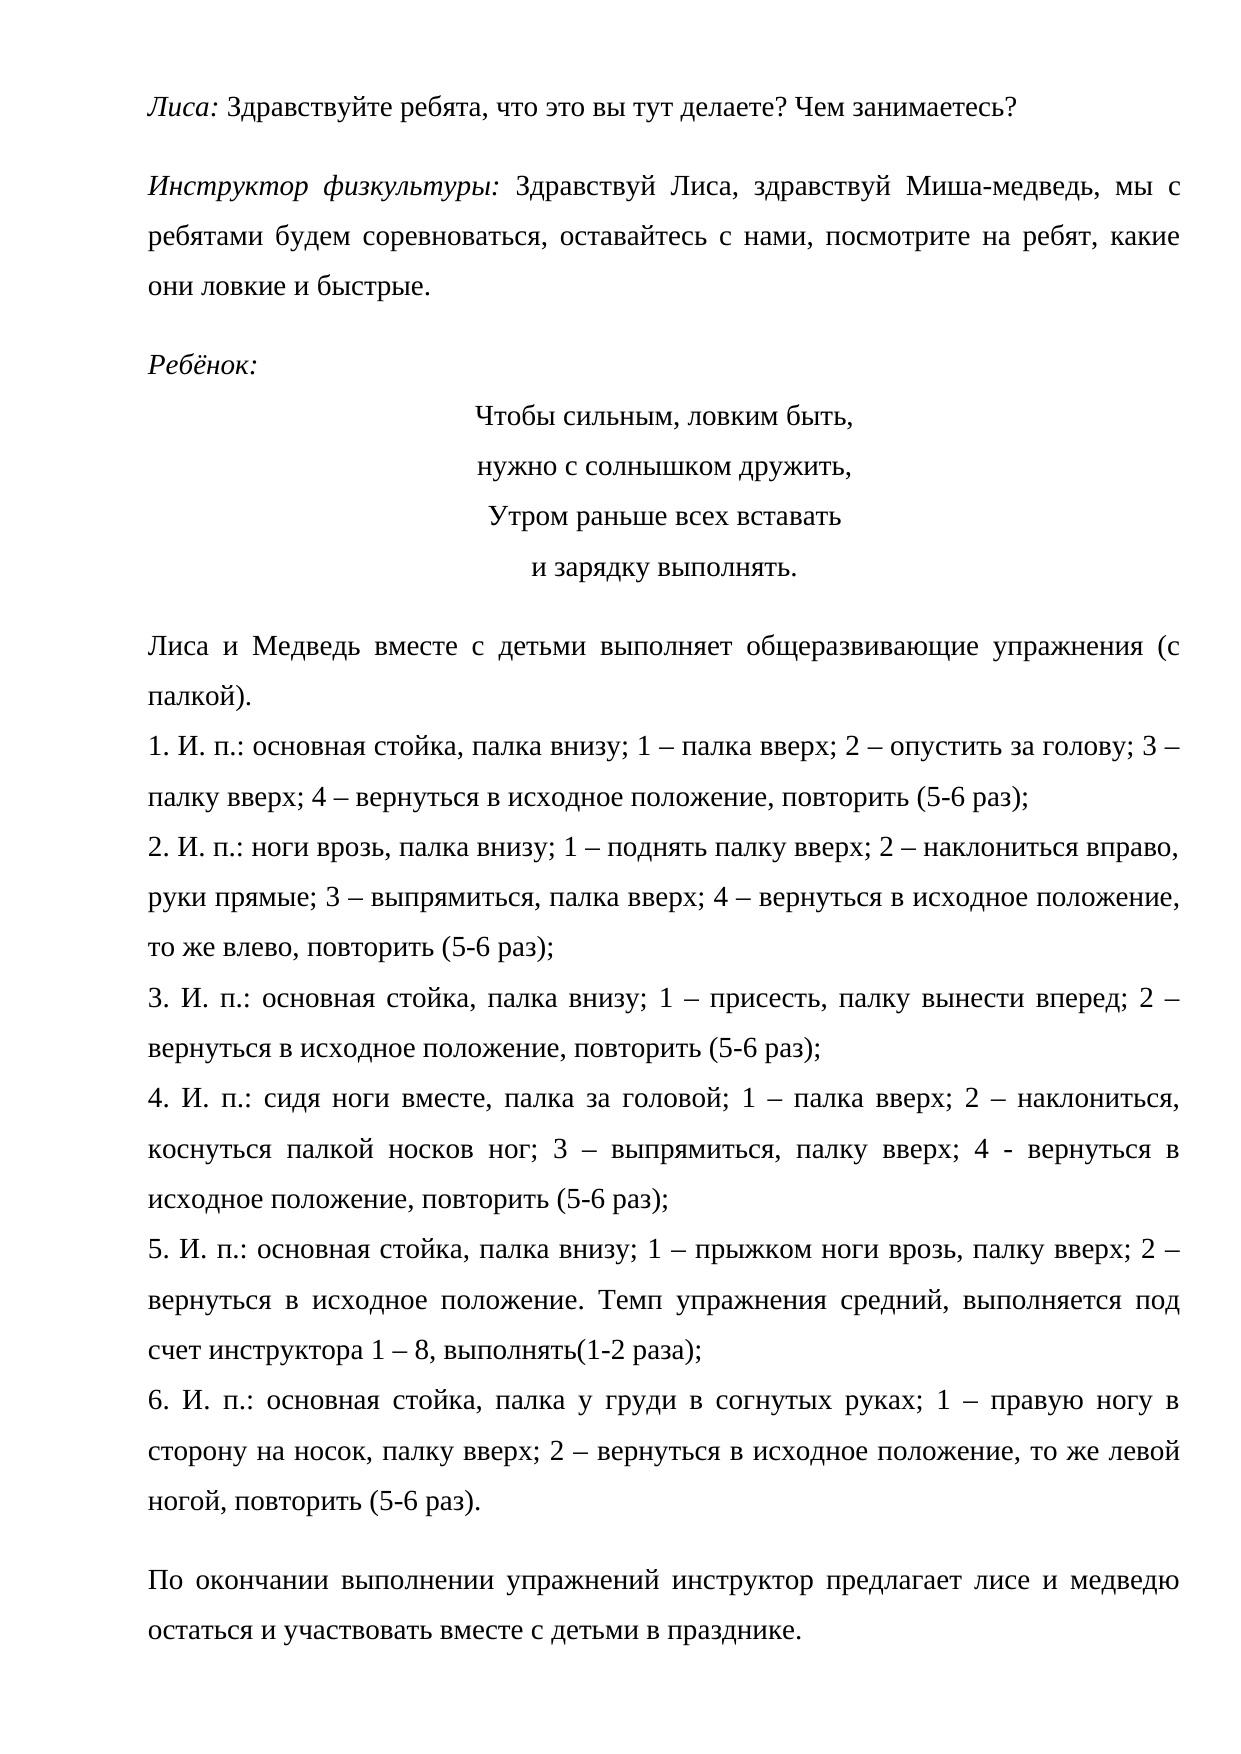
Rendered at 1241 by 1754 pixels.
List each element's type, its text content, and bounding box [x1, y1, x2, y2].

text Утром раньше всех вставать [148, 498, 1181, 532]
text По окончании выполнении упражнений инструктор предлагает лисе и медведю остаться и участвовать вместе с детьми в празднике. [148, 1562, 1181, 1646]
text 3. И. п.: основная стойка, палка внизу; 1 – присесть, палку вынести вперед; 2 – вернуться в исходное положение, повторить (5-6 раз); [148, 980, 1181, 1064]
text 6. И. п.: основная стойка, палка у груди в согнутых руках; 1 – правую ногу в сторону на носок, палку вверх; 2 – вернуться в исходное положение, то же левой ногой, повторить (5-6 раз). [148, 1382, 1181, 1517]
text Чтобы сильным, ловким быть, [148, 398, 1181, 431]
text и зарядку выполнять. [148, 549, 1181, 582]
text 5. И. п.: основная стойка, палка внизу; 1 – прыжком ноги врозь, палку вверх; 2 – вернуться в исходное положение. Темп упражнения средний, выполняется под счет инструктора 1 – 8, выполнять(1-2 раза); [148, 1231, 1181, 1366]
text 4. И. п.: сидя ноги вместе, палка за головой; 1 – палка вверх; 2 – наклониться, коснуться палкой носков ног; 3 – выпрямиться, палку вверх; 4 - вернуться в исходное положение, повторить (5-6 раз); [148, 1081, 1181, 1215]
text 2. И. п.: ноги врозь, палка внизу; 1 – поднять палку вверх; 2 – наклониться вправо, руки прямые; 3 – выпрямиться, палка вверх; 4 – вернуться в исходное положение, то же влево, повторить (5-6 раз); [148, 829, 1181, 963]
text Лиса: Здравствуйте ребята, что это вы тут делаете? Чем занимаетесь? [148, 89, 1181, 122]
text Инструктор физкультуры: Здравствуй Лиса, здравствуй Миша-медведь, мы с ребятами будем соревноваться, оставайтесь с нами, посмотрите на ребят, какие они ловкие и быстрые. [148, 168, 1181, 302]
text Лиса и Медведь вместе с детьми выполняет общеразвивающие упражнения (с палкой). [148, 628, 1181, 712]
text нужно с солнышком дружить, [148, 448, 1181, 482]
text Ребёнок: [148, 347, 1181, 381]
text 1. И. п.: основная стойка, палка внизу; 1 – палка вверх; 2 – опустить за голову; 3 – палку вверх; 4 – вернуться в исходное положение, повторить (5-6 раз); [148, 728, 1181, 812]
